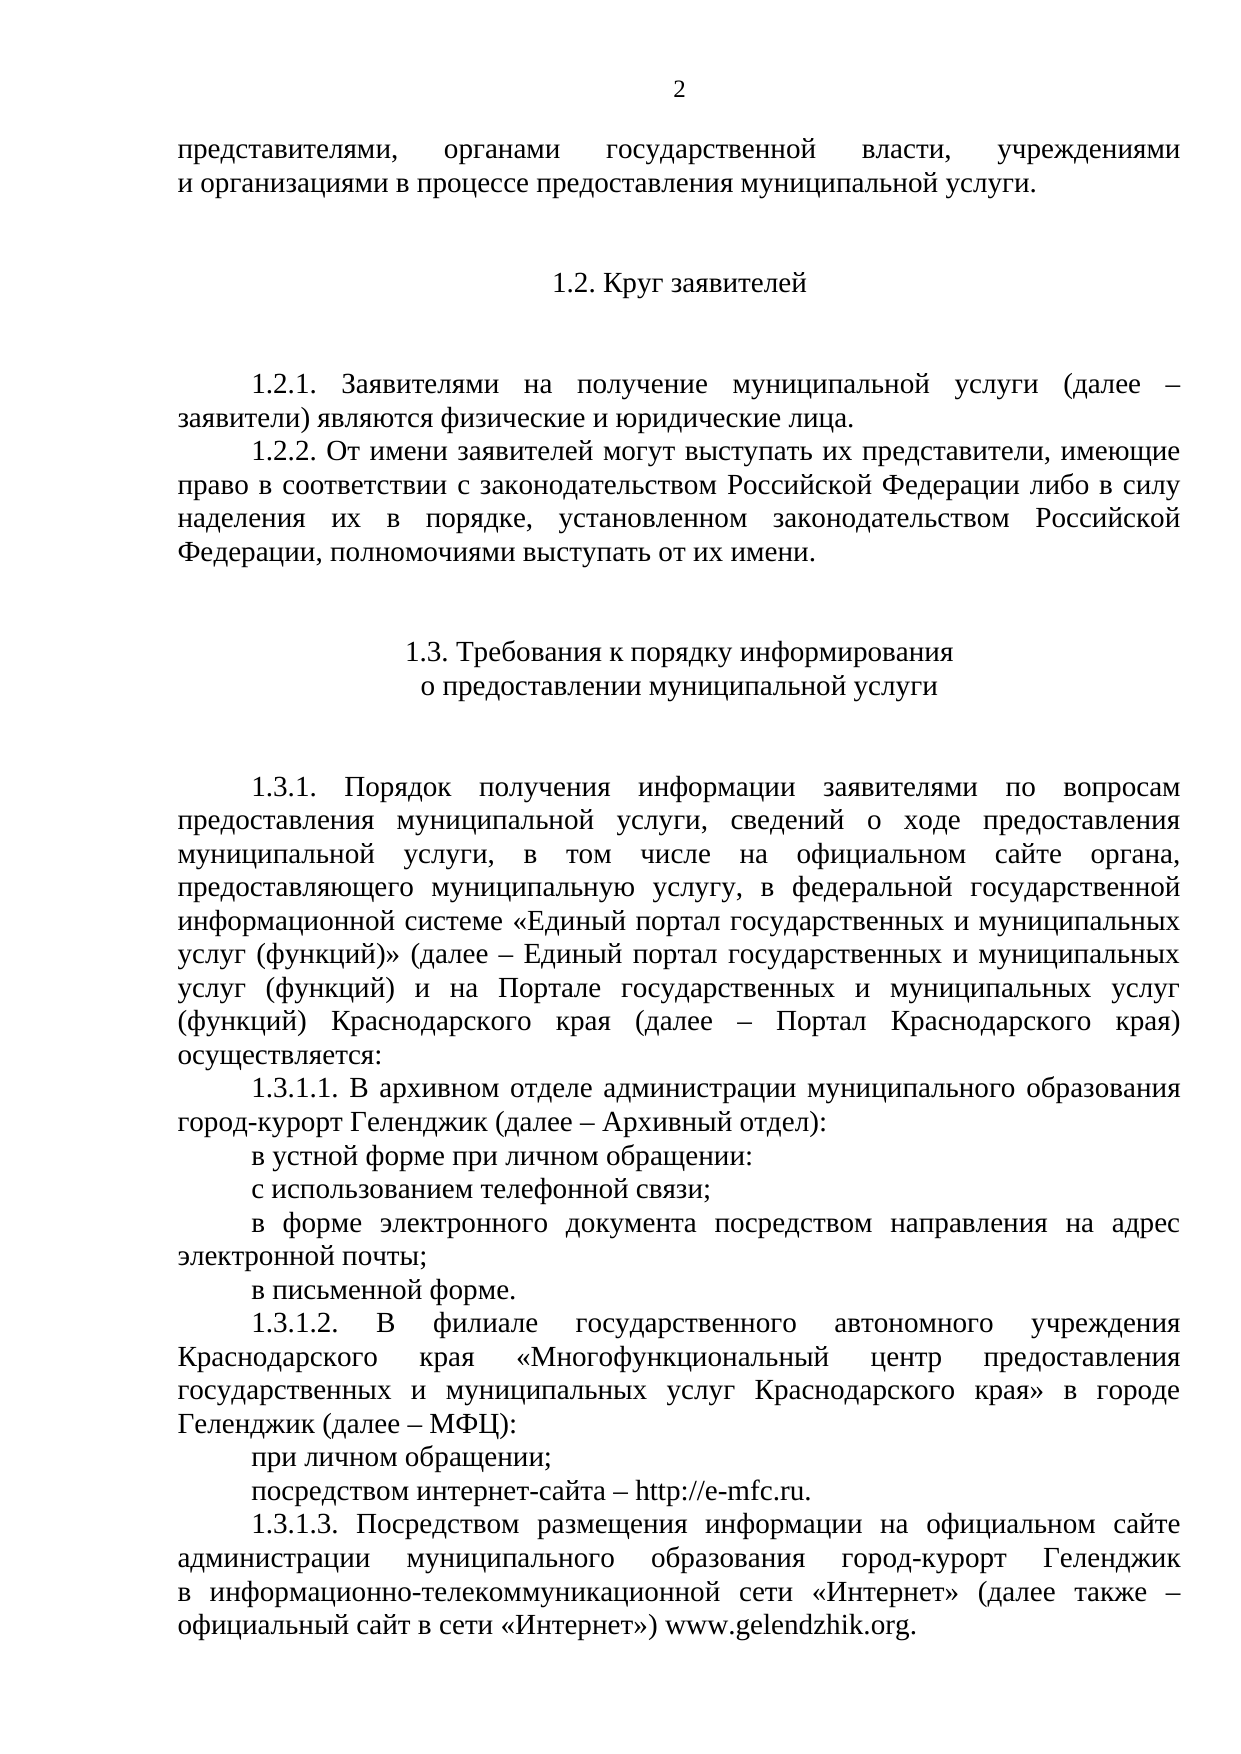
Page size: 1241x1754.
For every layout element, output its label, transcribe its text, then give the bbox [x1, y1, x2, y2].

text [177, 131, 1181, 198]
text при личном обращении; [177, 1439, 1181, 1473]
text 1.2. Круг заявителей [177, 266, 1181, 299]
text 1.3. Требования к порядку информирования [177, 634, 1181, 668]
text 1.3.1.2. В филиале государственного автономного учреждения Краснодарского края «Многофункциональный центр предоставления государственных и муниципальных услуг Краснодарского края» в городе Геленджик (далее – МФЦ): [177, 1305, 1181, 1439]
text 1.3.1.3. Посредством размещения информации на официальном сайте администрации муниципального образования город-курорт Геленджик в информационно-телекоммуникационной сети «Интернет» (далее также – официальный сайт в сети «Интернет») www.gelendzhik.org. [177, 1507, 1181, 1641]
text с использованием телефонной связи; [177, 1171, 1181, 1205]
text о предоставлении муниципальной услуги [177, 668, 1181, 702]
text в письменной форме. [177, 1272, 1181, 1305]
text 1.3.1.1. В архивном отделе администрации муниципального образования город-курорт Геленджик (далее – Архивный отдел): [177, 1071, 1181, 1138]
text в форме электронного документа посредством направления на адрес электронной почты; [177, 1205, 1181, 1272]
text 1.3.1. Порядок получения информации заявителями по вопросам предоставления муниципальной услуги, сведений о ходе предоставления муниципальной услуги, в том числе на официальном сайте органа, предоставляющего муниципальную услугу, в федеральной государственной информационной системе «Единый портал государственных и муниципальных услуг (функций)» (далее – Единый портал государственных и муниципальных услуг (функций) и на Портале государственных и муниципальных услуг (функций) Краснодарского края (далее – Портал Краснодарского края) осуществляется: [177, 769, 1181, 1071]
text посредством интернет-сайта – http://e-mfc.ru. [177, 1473, 1181, 1507]
text 1.2.1. Заявителями на получение муниципальной услуги (далее – заявители) являются физические и юридические лица. [177, 366, 1181, 433]
text 1.2.2. От имени заявителей могут выступать их представители, имеющие право в соответствии с законодательством Российской Федерации либо в силу наделения их в порядке, установленном законодательством Российской Федерации, полномочиями выступать от их имени. [177, 433, 1181, 567]
text в устной форме при личном обращении: [177, 1138, 1190, 1171]
